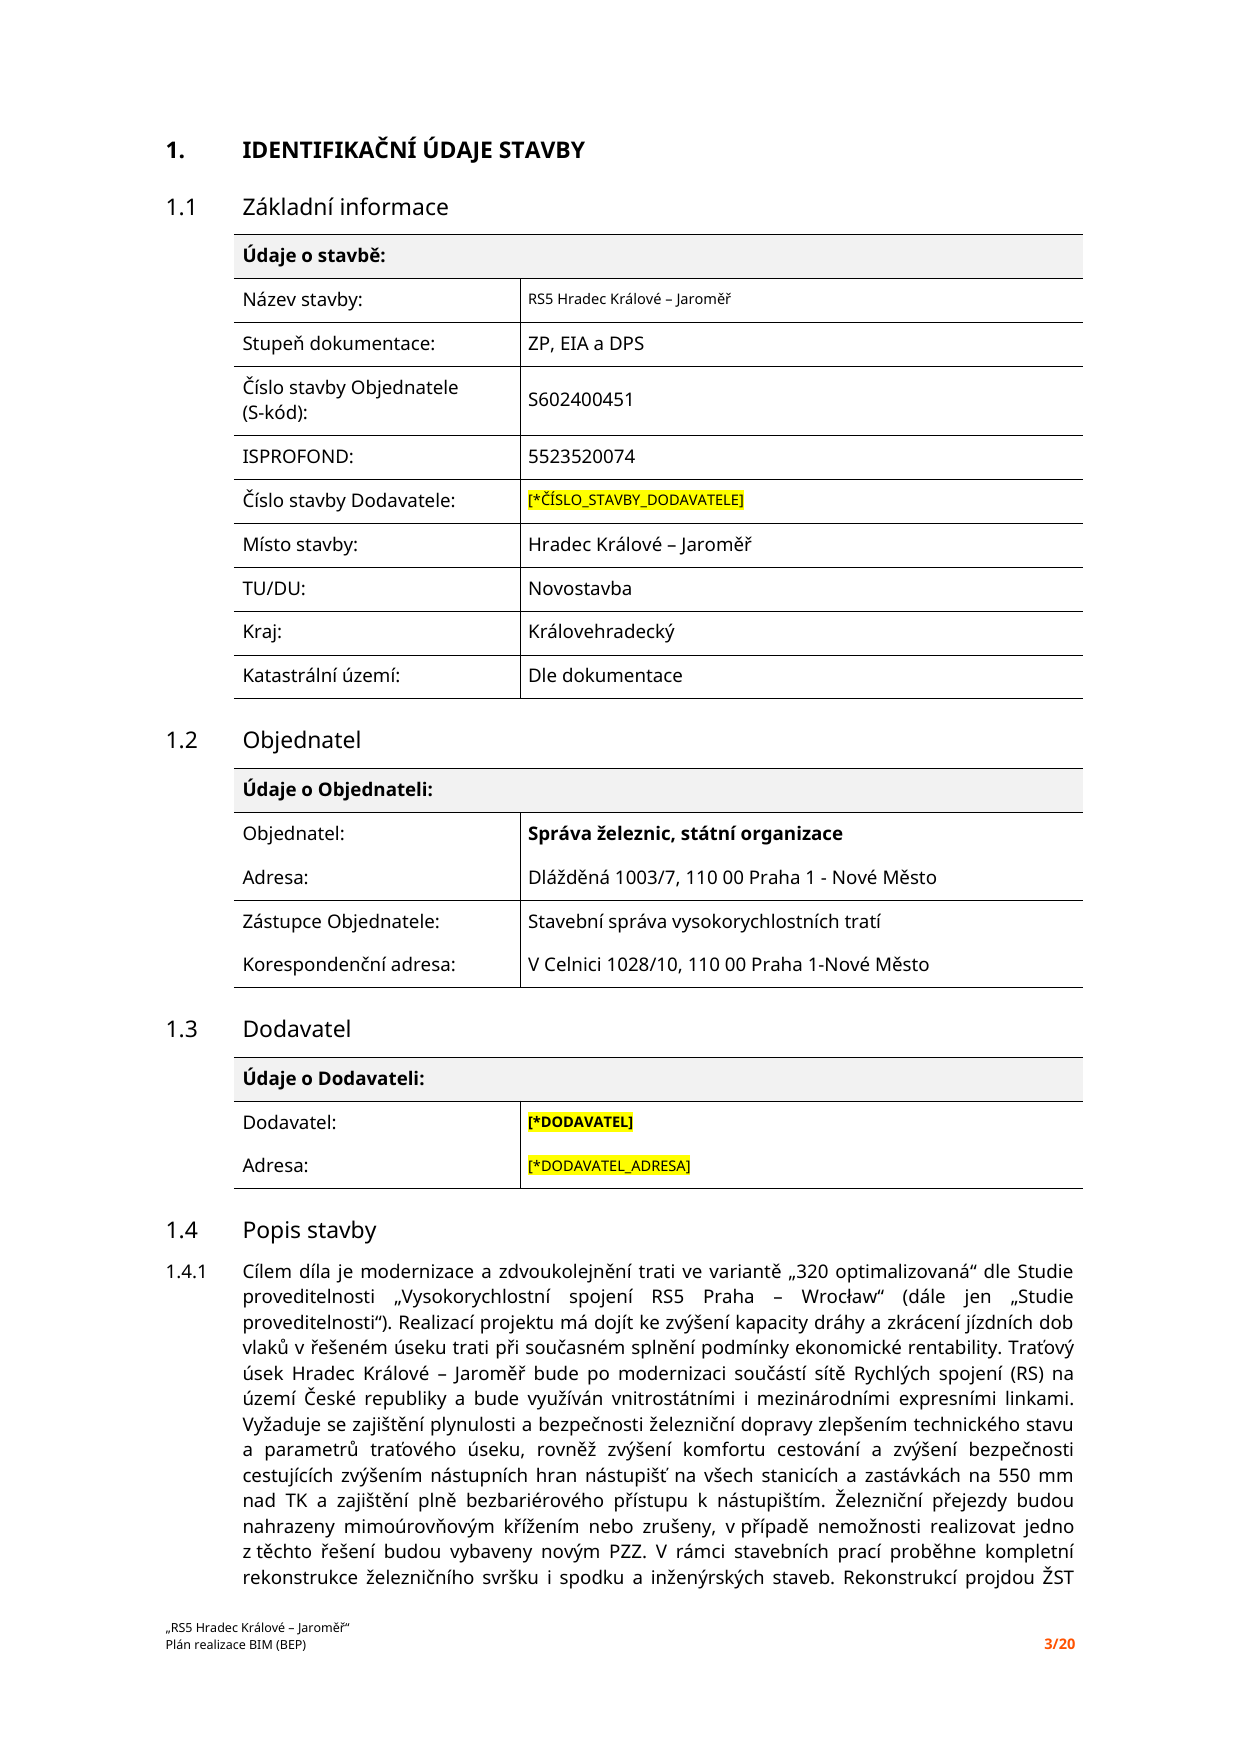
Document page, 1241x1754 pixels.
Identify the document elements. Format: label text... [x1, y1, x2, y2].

text Dodavatel [165, 1013, 1075, 1044]
table_cell Název stavby: [234, 279, 520, 322]
table_cell ZP, EIA a DPS [521, 323, 1083, 366]
table_cell Číslo stavby Dodavatele: [234, 480, 520, 523]
table_cell Dlážděná 1003/7, 110 00 Praha 1 - Nové Město [521, 856, 1083, 900]
table_cell ISPROFOND: [234, 436, 520, 479]
table_cell Adresa: [234, 1145, 520, 1188]
table_cell Dodavatel: [234, 1102, 520, 1145]
table_cell [521, 279, 1083, 322]
table_cell Katastrální území: [234, 656, 520, 698]
table_header Údaje o Dodavateli: [234, 1058, 1083, 1101]
table_cell Novostavba [521, 568, 1083, 611]
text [165, 1258, 1075, 1590]
table_cell Stavební správa vysokorychlostních tratí [521, 901, 1083, 943]
text Objednatel [165, 724, 1075, 756]
table_cell Adresa: [234, 856, 520, 900]
table_cell [*DODAVATEL] [521, 1102, 1083, 1145]
table_cell Hradec Králové – Jaroměř [521, 524, 1083, 567]
table_cell Zástupce Objednatele: [234, 901, 520, 943]
table_cell Kraj: [234, 612, 520, 654]
table_header Údaje o Objednateli: [234, 769, 1083, 812]
text Základní informace [165, 191, 1075, 222]
table_header Údaje o stavbě: [234, 235, 1083, 278]
table_cell Dle dokumentace [521, 656, 1083, 698]
table_cell Číslo stavby Objednatele (S-kód): [234, 367, 520, 435]
table_cell [*ČÍSLO_STAVBY_DODAVATELE] [521, 480, 1083, 523]
table_cell [*DODAVATEL_ADRESA] [521, 1145, 1083, 1188]
table_cell S602400451 [521, 367, 1083, 435]
table_cell Správa železnic, státní organizace [521, 813, 1083, 856]
text Popis stavby [165, 1214, 1075, 1246]
table_cell Stupeň dokumentace: [234, 323, 520, 366]
table_cell Místo stavby: [234, 524, 520, 567]
table_cell TU/DU: [234, 568, 520, 611]
table_cell 5523520074 [521, 436, 1083, 479]
table_cell V Celnici 1028/10, 110 00 Praha 1-Nové Město [521, 944, 1083, 987]
table_cell Královehradecký [521, 612, 1083, 654]
table_cell Objednatel: [234, 813, 520, 856]
text Identifikační údaje stavby [165, 134, 1075, 166]
table_cell Korespondenční adresa: [234, 944, 520, 987]
